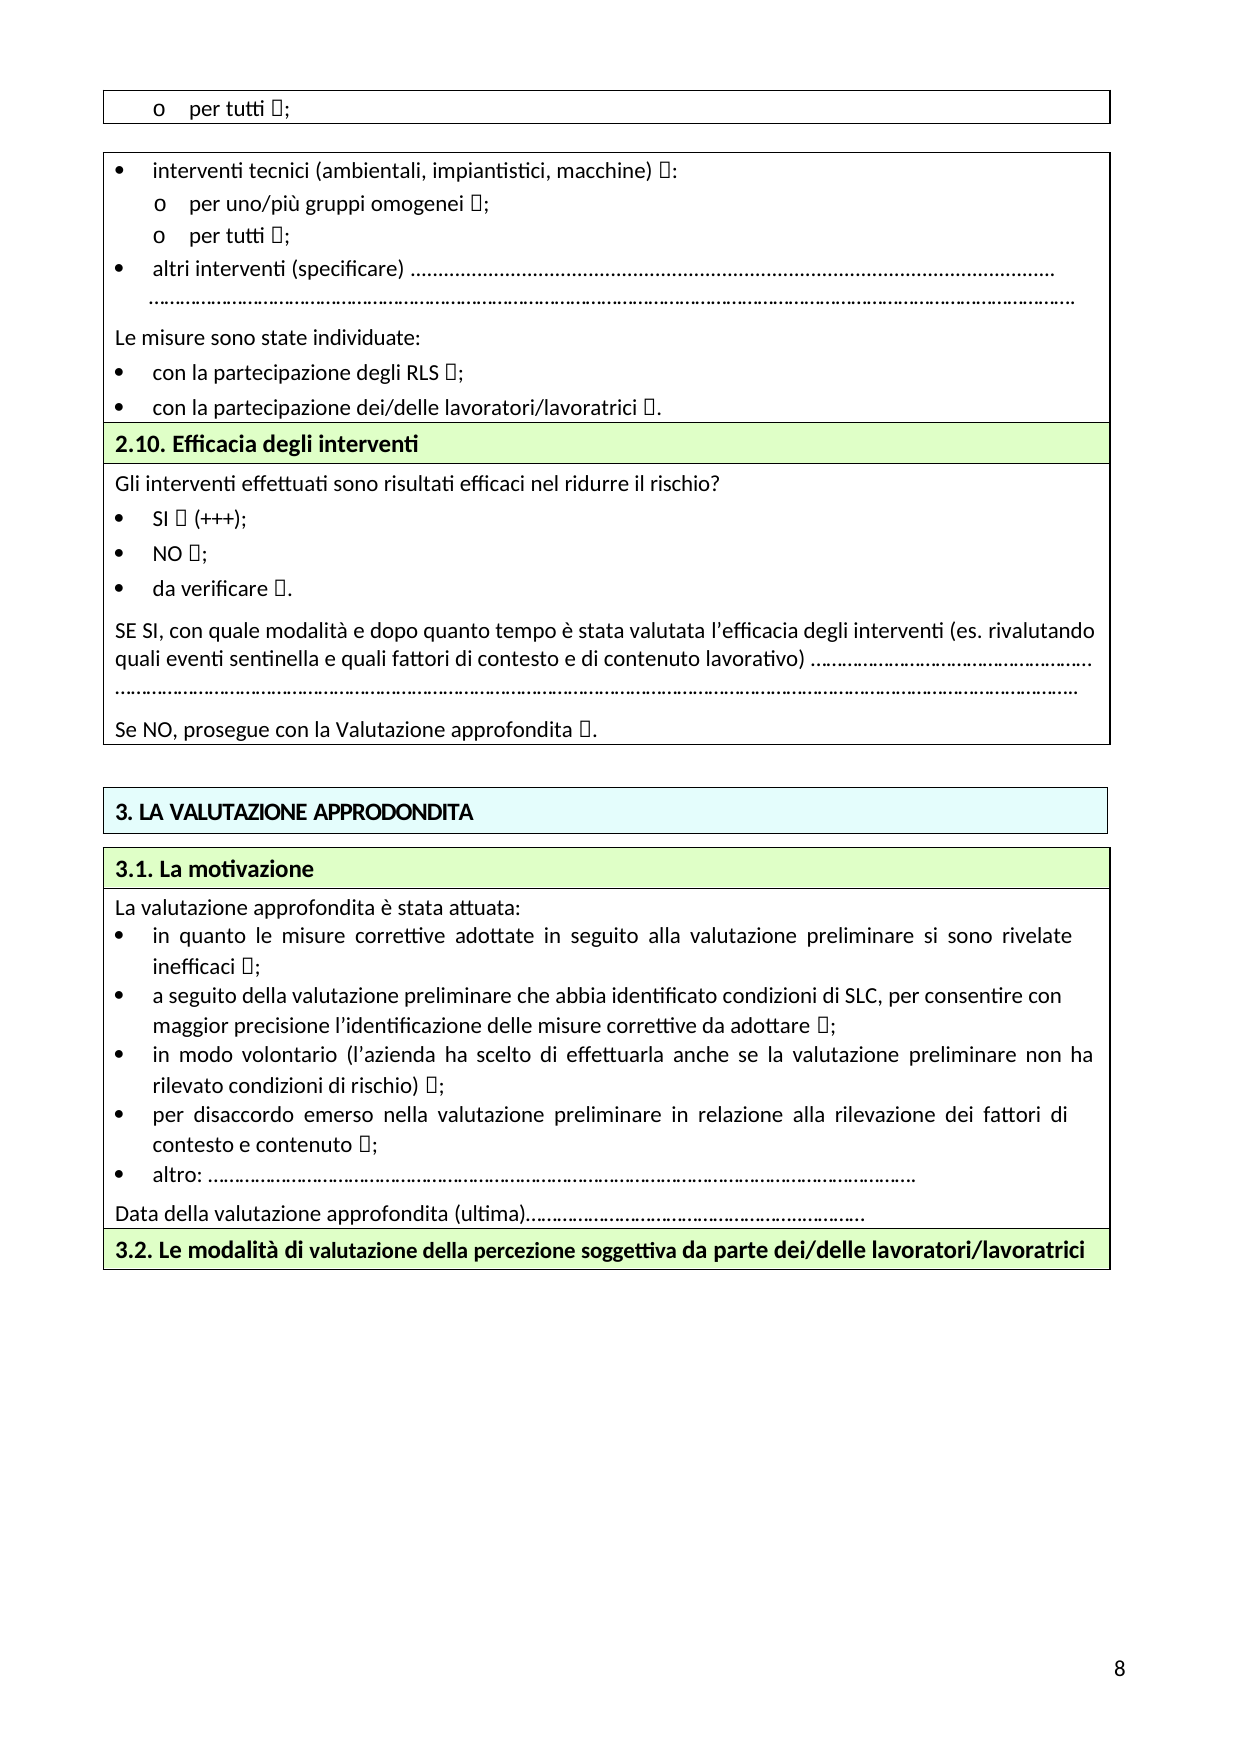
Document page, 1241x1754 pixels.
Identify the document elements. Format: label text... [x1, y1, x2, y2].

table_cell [104, 91, 1109, 123]
table_cell La valutazione approfondita è stata attuata: in quanto le misure correttive adottate in seguito alla valutazione preliminare si sono rivelate inefficaci ; a seguito della valutazione preliminare che abbia identificato condizioni di SLC, per consentire con maggior precisione l’identificazione delle misure correttive da adottare ; in modo volontario (l’azienda ha scelto di effettuarla anche se la valutazione preliminare non ha rilevato condizioni di rischio) ; per disaccordo emerso nella valutazione preliminare in relazione alla rilevazione dei fattori di contesto e contenuto ; altro: ………………………………………………………………………………………………………………………. Data della valutazione approfondita (ultima)……………………………………………..………… [104, 889, 1109, 1228]
table_cell 3.2. Le modalità di valutazione della percezione soggettiva da parte dei/delle lavoratori/lavoratrici [104, 1229, 1109, 1268]
table_cell Gli interventi effettuati sono risultati efficaci nel ridurre il rischio? SI  (+++); NO ; da verificare . SE SI, con quale modalità e dopo quanto tempo è stata valutata l’efficacia degli interventi (es. rivalutando quali eventi sentinella e quali fattori di contesto e di contenuto lavorativo) ……………………………………………… ………………………………………………………………………………………………………………………………………………………………….. Se NO, prosegue con la Valutazione approfondita . [104, 464, 1109, 744]
table_header interventi tecnici (ambientali, impiantistici, macchine) : per uno/più gruppi omogenei ; per tutti ; altri interventi (specificare) .................................................................................................................... ……………………………………………………………………………………………………………………………………………………………. Le misure sono state individuate: con la partecipazione degli RLS ; con la partecipazione dei/delle lavoratori/lavoratrici . [104, 153, 1109, 422]
table_header 3. LA VALUTAZIONE APPRODONDITA [104, 788, 1107, 833]
table_cell 2.10. Efficacia degli interventi [104, 423, 1109, 463]
table_header 3.1. La motivazione [104, 848, 1109, 887]
